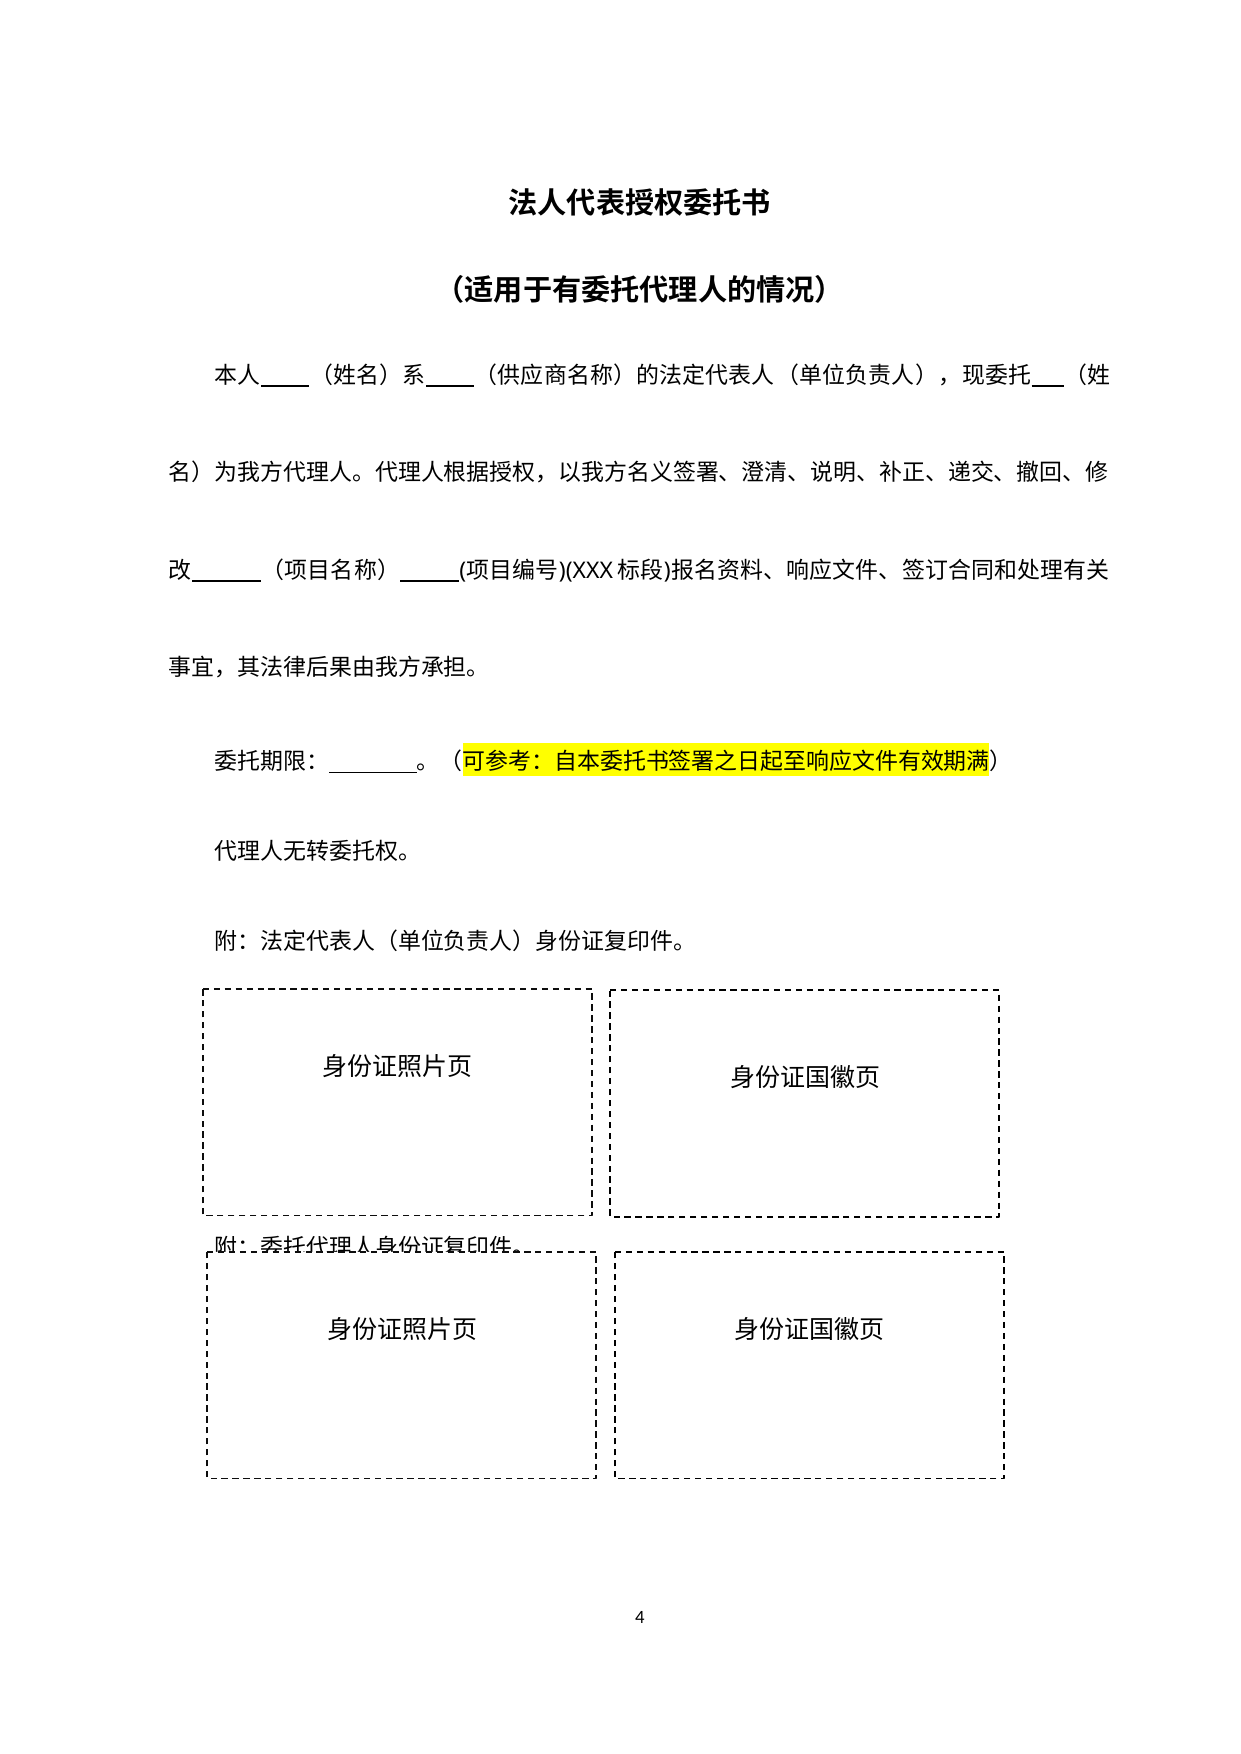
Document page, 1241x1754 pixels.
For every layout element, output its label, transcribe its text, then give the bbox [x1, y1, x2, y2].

text 法人代表授权委托书 [169, 168, 1110, 233]
text （适用于有委托代理人的情况） [169, 255, 1110, 320]
text 附：法定代表人（单位负责人）身份证复印件。 [169, 907, 1110, 972]
text 本人 （姓名）系 （供应商名称）的法定代表人（单位负责人），现委托 （姓名）为我方代理人。代理人根据授权，以我方名义签署、澄清、说明、补正、递交、撤回、修改 （项目名称） (项目编号)(XXX标段)报名资料、响应文件、签订合同和处理有关事宜，其法律后果由我方承担。 [169, 487, 1110, 698]
text 附：委托代理人身份证复印件。 [169, 1213, 1110, 1278]
text 代理人无转委托权。 [169, 817, 1110, 882]
text 委托期限： 。（可参考：自本委托书签署之日起至响应文件有效期满） [169, 727, 1110, 792]
text 本人 （姓名）系 （供应商名称）的法定代表人（单位负责人），现委托 （姓名）为我方代理人。代理人根据授权，以我方名义签署、澄清、说明、补正、递交、撤回、修改 （项目名称） (项目编号)(XXX标段)报名资料、响应文件、签订合同和处理有关事宜，其法律后果由我方承担。 [169, 341, 1110, 454]
